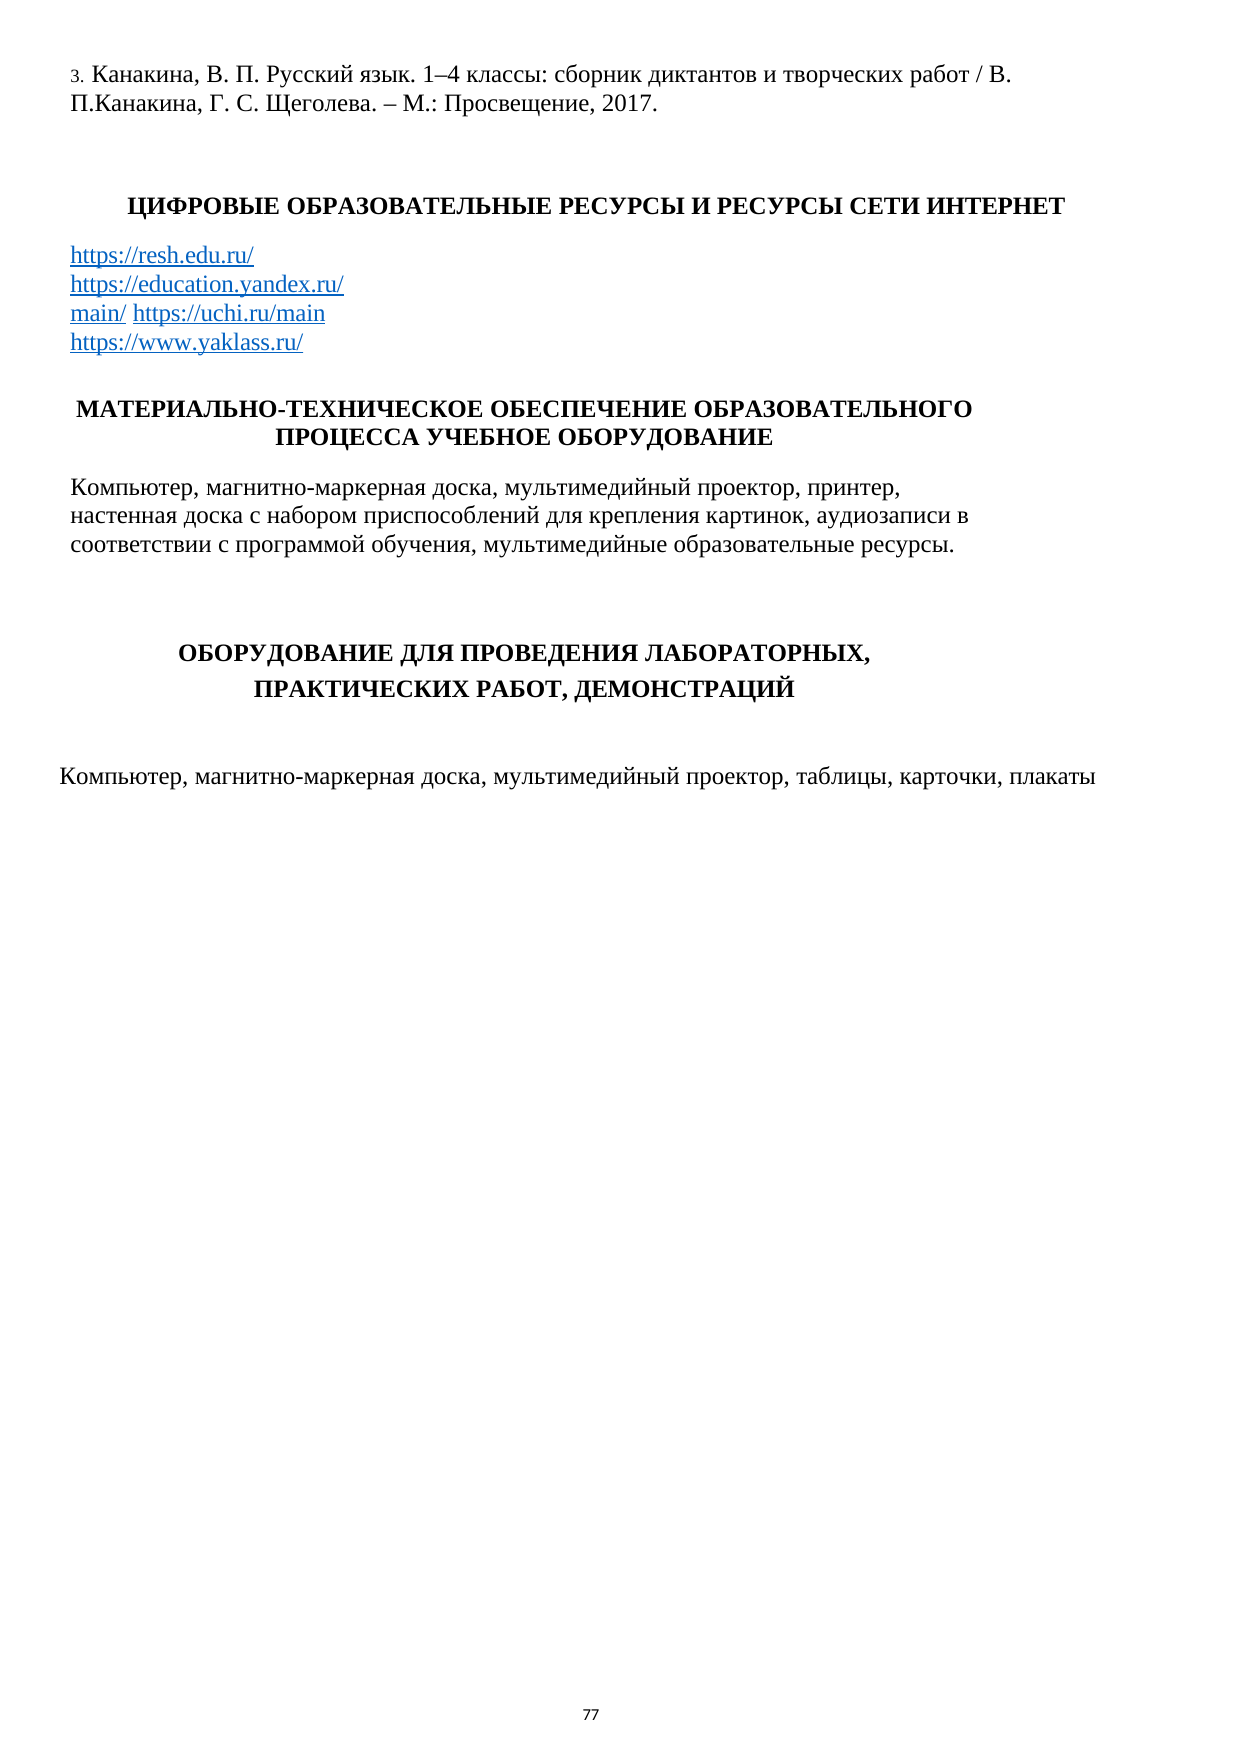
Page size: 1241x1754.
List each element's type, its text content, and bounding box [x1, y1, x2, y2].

subtitle ОБОРУДОВАНИЕ ДЛЯ ПРОВЕДЕНИЯ ЛАБОРАТОРНЫХ, ПРАКТИЧЕСКИХ РАБОТ, ДЕМОНСТРАЦИЙ [70, 638, 978, 703]
text Компьютер, магнитно-маркерная доска, мультимедийный проектор, таблицы, карточки, плакаты [59, 761, 1122, 790]
subtitle ЦИФРОВЫЕ ОБРАЗОВАТЕЛЬНЫЕ РЕСУРСЫ И РЕСУРСЫ СЕТИ ИНТЕРНЕТ [70, 196, 1122, 219]
subtitle МАТЕРИАЛЬНО-ТЕХНИЧЕСКОЕ ОБЕСПЕЧЕНИЕ ОБРАЗОВАТЕЛЬНОГО ПРОЦЕССА УЧЕБНОЕ ОБОРУДОВАНИЕ [70, 395, 978, 451]
text https://resh.edu.ru/ https://education.yandex.ru/main/ https://uchi.ru/main https://www.yaklass.ru/ [70, 240, 357, 355]
list Канакина, В. П. Русский язык. 1–4 классы: сборник диктантов и творческих работ / В. П.Канакина, Г. С. Щеголева. – М.: Просвещение, 2017. [70, 59, 1106, 117]
text Компьютер, магнитно-маркерная доска, мультимедийный проектор, принтер, настенная доска с набором приспособлений для крепления картинок, аудиозаписи в соответствии с программой обучения, мультимедийные образовательные ресурсы. [70, 472, 978, 558]
